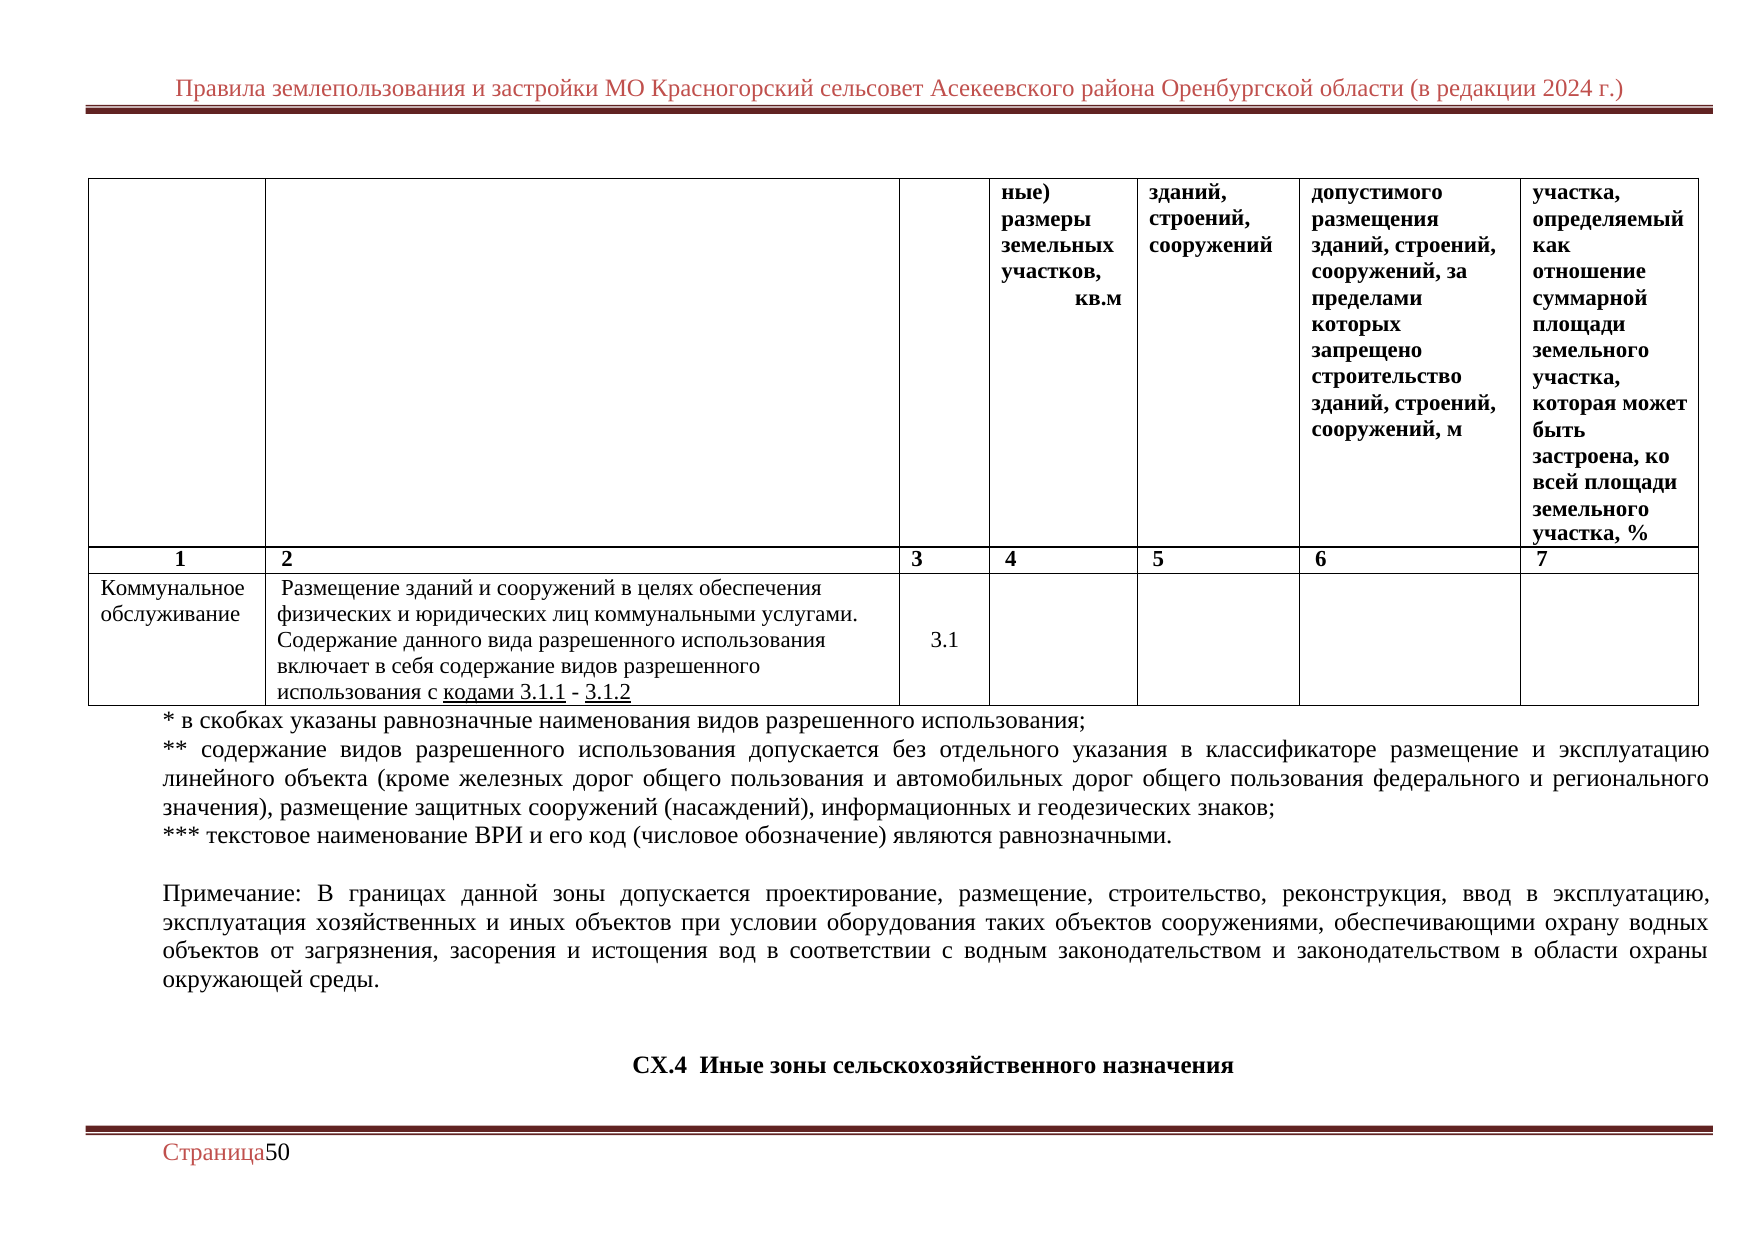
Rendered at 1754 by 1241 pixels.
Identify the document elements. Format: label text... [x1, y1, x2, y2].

table_header зданий, строений, сооружений [1138, 179, 1299, 546]
text ** содержание видов разрешенного использования допускается без отдельного указания в классификаторе размещение и эксплуатацию линейного объекта (кроме железных дорог общего пользования и автомобильных дорог общего пользования федерального и регионального значения), размещение защитных сооружений (насаждений), информационных и геодезических знаков; [162, 734, 1710, 820]
table_header [900, 179, 989, 546]
table_cell 7 [1521, 548, 1698, 572]
table_header участка, определяемый как отношение суммарной площади земельного участка, которая может быть застроена, ко всей площади земельного участка, % [1521, 179, 1698, 546]
table_cell 1 [89, 548, 265, 572]
table_cell 6 [1300, 548, 1520, 572]
table_cell [1521, 574, 1698, 705]
table_cell 4 [990, 548, 1137, 572]
table_header ные) размеры земельных участков, кв.м [990, 179, 1137, 546]
table_cell [1300, 574, 1520, 705]
text *** текстовое наименование ВРИ и его код (числовое обозначение) являются равнозначными. [162, 820, 1723, 849]
table_cell [1138, 574, 1299, 705]
text * в скобках указаны равнозначные наименования видов разрешенного использования; [162, 706, 1723, 734]
table_cell 3 [900, 548, 989, 572]
subtitle СХ.4 Иные зоны сельскохозяйственного назначения [632, 1051, 1723, 1079]
table_cell 3.1 [900, 574, 989, 705]
table_header [266, 179, 899, 546]
table_cell 5 [1138, 548, 1299, 572]
table_cell [990, 574, 1137, 705]
table_cell Коммунальное обслуживание [89, 574, 265, 705]
table_cell Размещение зданий и сооружений в целях обеспечения физических и юридических лиц коммунальными услугами. Содержание данного вида разрешенного использования включает в себя содержание видов разрешенного использования с кодами 3.1.1 - 3.1.2 [266, 574, 899, 705]
text Примечание: В границах данной зоны допускается проектирование, размещение, строительство, реконструкция, ввод в эксплуатацию, эксплуатация хозяйственных и иных объектов при условии оборудования таких объектов сооружениями, обеспечивающими охрану водных объектов от загрязнения, засорения и истощения вод в соответствии с водным законодательством и законодательством в области охраны окружающей среды. [162, 878, 1710, 993]
table_header [89, 179, 265, 546]
table_header допустимого размещения зданий, строений, сооружений, за пределами которых запрещено строительство зданий, строений, сооружений, м [1300, 179, 1520, 546]
table_cell 2 [266, 548, 899, 572]
